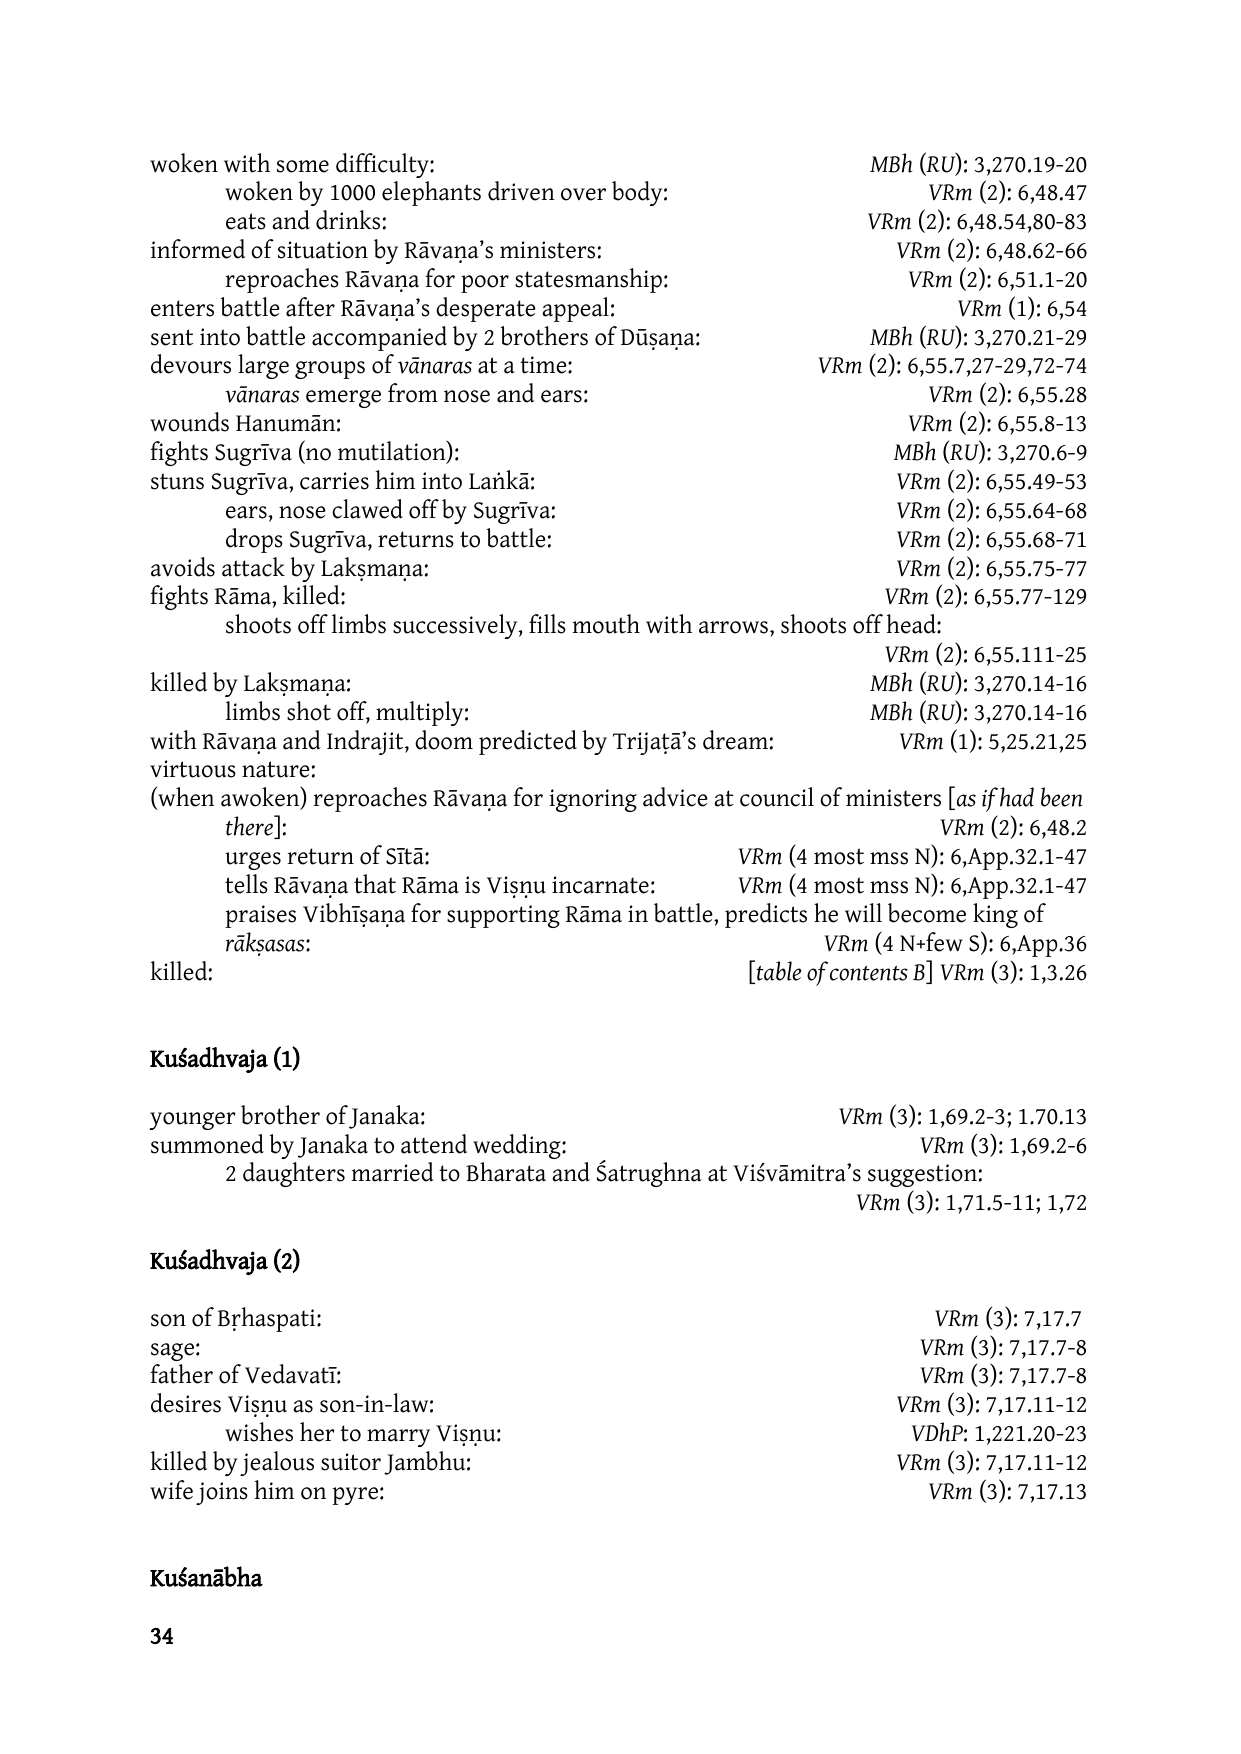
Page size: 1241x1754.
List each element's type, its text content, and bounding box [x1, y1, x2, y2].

text desires Viṣṇu as son-in-law: VRm (3): 7,17.11-12 [150, 1391, 1090, 1419]
text younger brother of Janaka: VRm (3): 1,69.2-3; 1.70.13 [150, 1102, 1090, 1131]
text ears, nose clawed off by Sugrīva: VRm (2): 6,55.64-68 [150, 496, 1090, 525]
subtitle Kuśadhvaja (1) [150, 1044, 1090, 1073]
text VRm (3): 1,71.5-11; 1,72 [150, 1189, 1090, 1218]
text virtuous nature: [150, 756, 1090, 785]
text son of Bṛhaspati: VRm (3): 7,17.7 [150, 1304, 1090, 1333]
text (when awoken) reproaches Rāvaṇa for ignoring advice at council of ministers [as if had been there]: VRm (2): 6,48.2 [150, 785, 1090, 842]
text reproaches Rāvaṇa for poor statesmanship: VRm (2): 6,51.1-20 [150, 265, 1090, 294]
text urges return of Sītā: VRm (4 most mss N): 6,App.32.1-47 [150, 842, 1090, 871]
text Kuśadhvaja (2) [150, 1246, 1090, 1275]
text woken with some difficulty: MBh (RU): 3,270.19-20 [150, 150, 1090, 179]
text killed by jealous suitor Jambhu: VRm (3): 7,17.11-12 [150, 1448, 1090, 1477]
text devours large groups of vānaras at a time: VRm (2): 6,55.7,27-29,72-74 [150, 352, 1090, 381]
text limbs shot off, multiply: MBh (RU): 3,270.14-16 [150, 698, 1090, 727]
text fights Sugrīva (no mutilation): MBh (RU): 3,270.6-9 [150, 438, 1090, 467]
text shoots off limbs successively, fills mouth with arrows, shoots off head: VRm (2): 6,55.111-25 [150, 612, 1090, 669]
text stuns Sugrīva, carries him into Laṅkā: VRm (2): 6,55.49-53 [150, 467, 1090, 496]
text Kuśanābha [150, 1564, 1090, 1593]
text killed by Lakṣmaṇa: MBh (RU): 3,270.14-16 [150, 669, 1090, 698]
text wishes her to marry Viṣṇu: VDhP: 1,221.20-23 [150, 1419, 1090, 1448]
text drops Sugrīva, returns to battle: VRm (2): 6,55.68-71 [150, 525, 1090, 554]
text sent into battle accompanied by 2 brothers of Dūṣaṇa: MBh (RU): 3,270.21-29 [150, 323, 1090, 352]
text 2 daughters married to Bharata and Śatrughna at Viśvāmitra’s suggestion: [150, 1160, 1090, 1189]
text wounds Hanumān: VRm (2): 6,55.8-13 [150, 410, 1090, 438]
text woken by 1000 elephants driven over body: VRm (2): 6,48.47 [150, 179, 1090, 208]
text avoids attack by Lakṣmaṇa: VRm (2): 6,55.75-77 [150, 554, 1090, 583]
text summoned by Janaka to attend wedding: VRm (3): 1,69.2-6 [150, 1131, 1090, 1160]
text informed of situation by Rāvaṇa’s ministers: VRm (2): 6,48.62-66 [150, 237, 1090, 265]
text sage: VRm (3): 7,17.7-8 [150, 1333, 1090, 1362]
text tells Rāvaṇa that Rāma is Viṣṇu incarnate: VRm (4 most mss N): 6,App.32.1-47 [150, 871, 1090, 900]
text wife joins him on pyre: VRm (3): 7,17.13 [150, 1477, 1090, 1506]
text father of Vedavatī: VRm (3): 7,17.7-8 [150, 1362, 1090, 1391]
text with Rāvaṇa and Indrajit, doom predicted by Trijaṭā’s dream: VRm (1): 5,25.21,25 [150, 727, 1090, 756]
text eats and drinks: VRm (2): 6,48.54,80-83 [150, 208, 1090, 237]
text vānaras emerge from nose and ears: VRm (2): 6,55.28 [150, 381, 1090, 410]
text praises Vibhīṣaṇa for supporting Rāma in battle, predicts he will become king of rākṣasas: VRm (4 N+few S): 6,App.36 [150, 900, 1090, 958]
text fights Rāma, killed: VRm (2): 6,55.77-129 [150, 583, 1090, 612]
text enters battle after Rāvaṇa’s desperate appeal: VRm (1): 6,54 [150, 294, 1090, 323]
text killed: [table of contents B] VRm (3): 1,3.26 [150, 958, 1090, 987]
